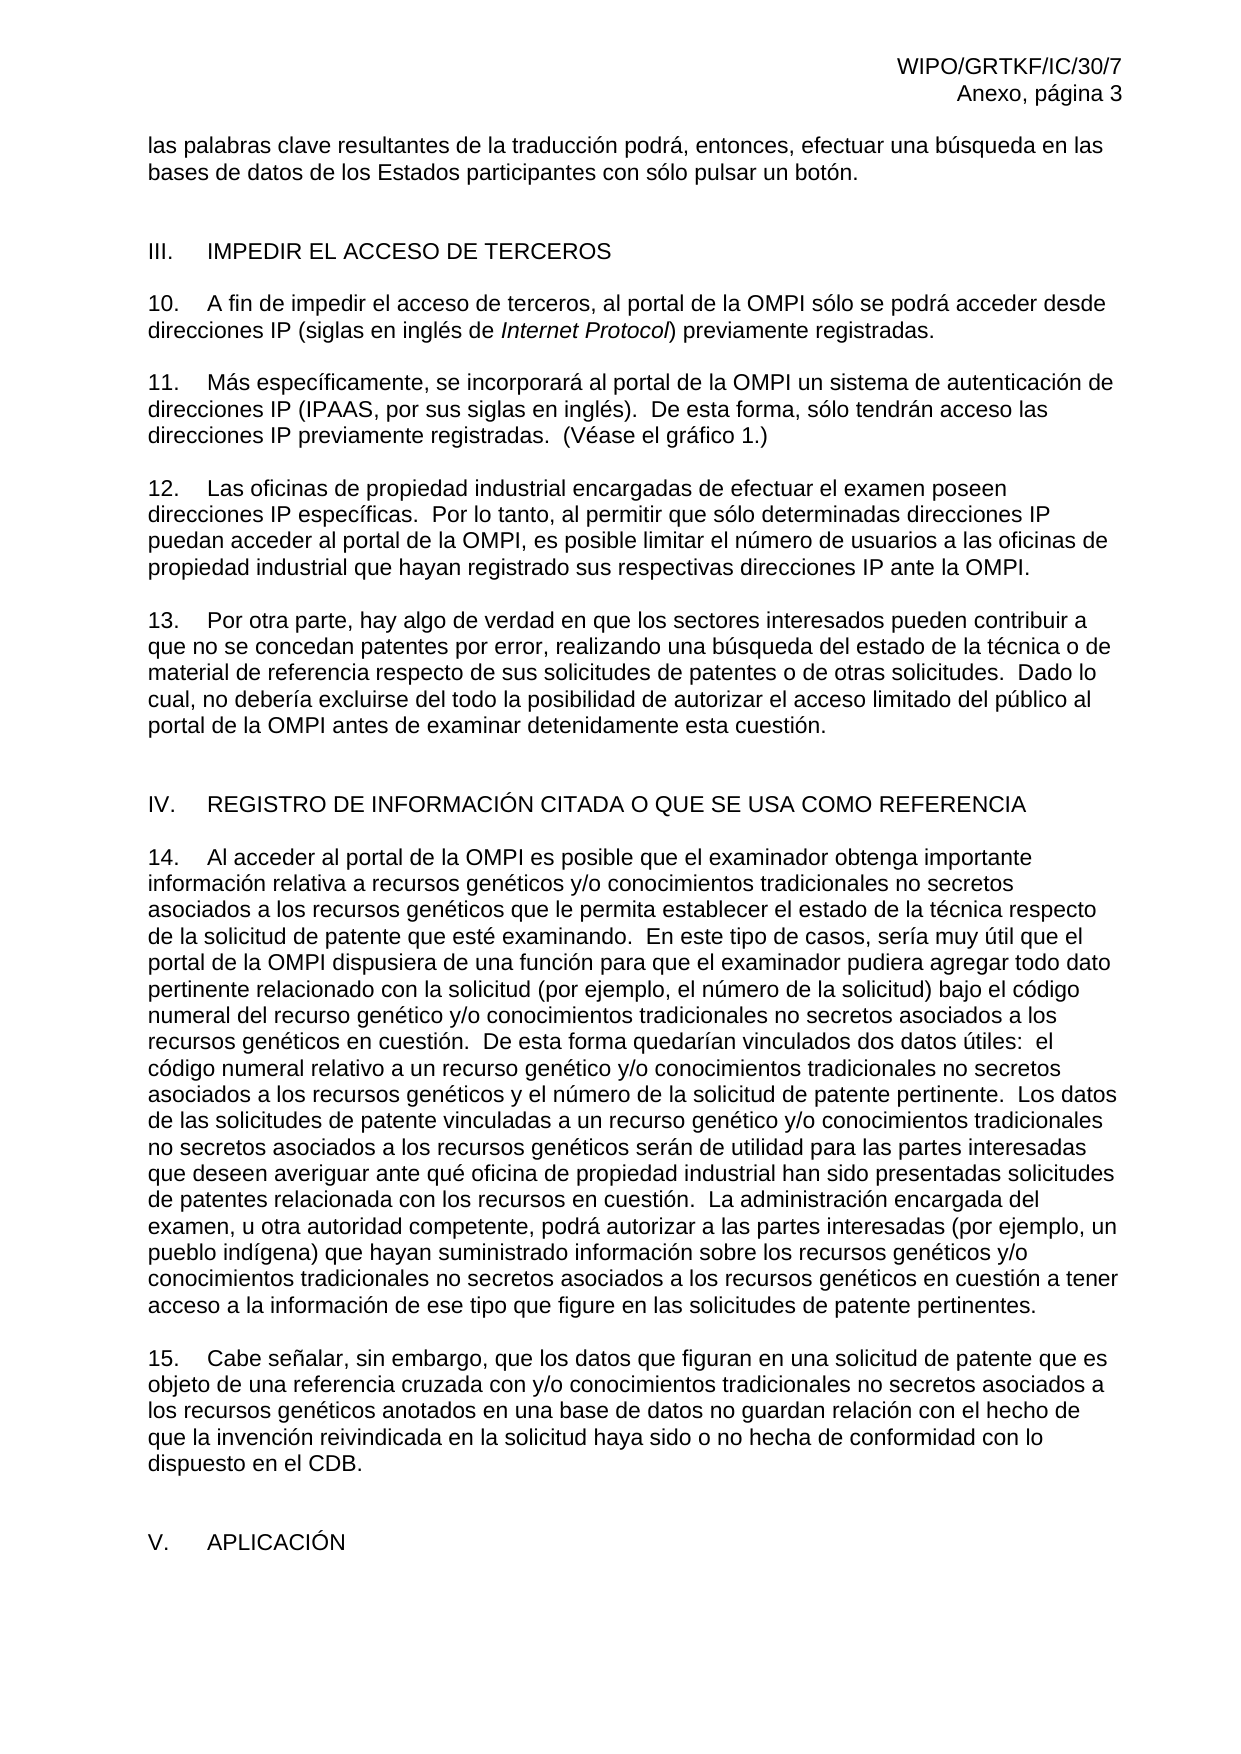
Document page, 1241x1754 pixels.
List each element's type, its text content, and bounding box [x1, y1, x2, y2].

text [148, 132, 1122, 185]
text Por otra parte, hay algo de verdad en que los sectores interesados pueden contribuir a que no se concedan patentes por error, realizando una búsqueda del estado de la técnica o de material de referencia respecto de sus solicitudes de patentes o de otras solicitudes. Dado lo cual, no debería excluirse del todo la posibilidad de autorizar el acceso limitado del público al portal de la OMPI antes de examinar detenidamente esta cuestión. [148, 607, 1122, 738]
list III. IMPEDIR EL ACCESO DE TERCEROS [148, 238, 1122, 264]
text A fin de impedir el acceso de terceros, al portal de la OMPI sólo se podrá acceder desde direcciones IP (siglas en inglés de Internet Protocol) previamente registradas. [148, 290, 1122, 343]
text Más específicamente, se incorporará al portal de la OMPI un sistema de autenticación de direcciones IP (IPAAS, por sus siglas en inglés). De esta forma, sólo tendrán acceso las direcciones IP previamente registradas. (Véase el gráfico 1.) [148, 369, 1122, 448]
text Las oficinas de propiedad industrial encargadas de efectuar el examen poseen direcciones IP específicas. Por lo tanto, al permitir que sólo determinadas direcciones IP puedan acceder al portal de la OMPI, es posible limitar el número de usuarios a las oficinas de propiedad industrial que hayan registrado sus respectivas direcciones IP ante la OMPI. [148, 475, 1122, 580]
list V. APLICACIÓN [148, 1529, 1122, 1555]
list IV. REGISTRO DE INFORMACIÓN CITADA O QUE SE USA COMO REFERENCIA [148, 791, 1122, 817]
text Al acceder al portal de la OMPI es posible que el examinador obtenga importante información relativa a recursos genéticos y/o conocimientos tradicionales no secretos asociados a los recursos genéticos que le permita establecer el estado de la técnica respecto de la solicitud de patente que esté examinando. En este tipo de casos, sería muy útil que el portal de la OMPI dispusiera de una función para que el examinador pudiera agregar todo dato pertinente relacionado con la solicitud (por ejemplo, el número de la solicitud) bajo el código numeral del recurso genético y/o conocimientos tradicionales no secretos asociados a los recursos genéticos en cuestión. De esta forma quedarían vinculados dos datos útiles: el código numeral relativo a un recurso genético y/o conocimientos tradicionales no secretos asociados a los recursos genéticos y el número de la solicitud de patente pertinente. Los datos de las solicitudes de patente vinculadas a un recurso genético y/o conocimientos tradicionales no secretos asociados a los recursos genéticos serán de utilidad para las partes interesadas que deseen averiguar ante qué oficina de propiedad industrial han sido presentadas solicitudes de patentes relacionada con los recursos en cuestión. La administración encargada del examen, u otra autoridad competente, podrá autorizar a las partes interesadas (por ejemplo, un pueblo indígena) que hayan suministrado información sobre los recursos genéticos y/o conocimientos tradicionales no secretos asociados a los recursos genéticos en cuestión a tener acceso a la información de ese tipo que figure en las solicitudes de patente pertinentes. [148, 844, 1122, 1318]
text Cabe señalar, sin embargo, que los datos que figuran en una solicitud de patente que es objeto de una referencia cruzada con y/o conocimientos tradicionales no secretos asociados a los recursos genéticos anotados en una base de datos no guardan relación con el hecho de que la invención reivindicada en la solicitud haya sido o no hecha de conformidad con lo dispuesto en el CDB. [148, 1344, 1122, 1476]
